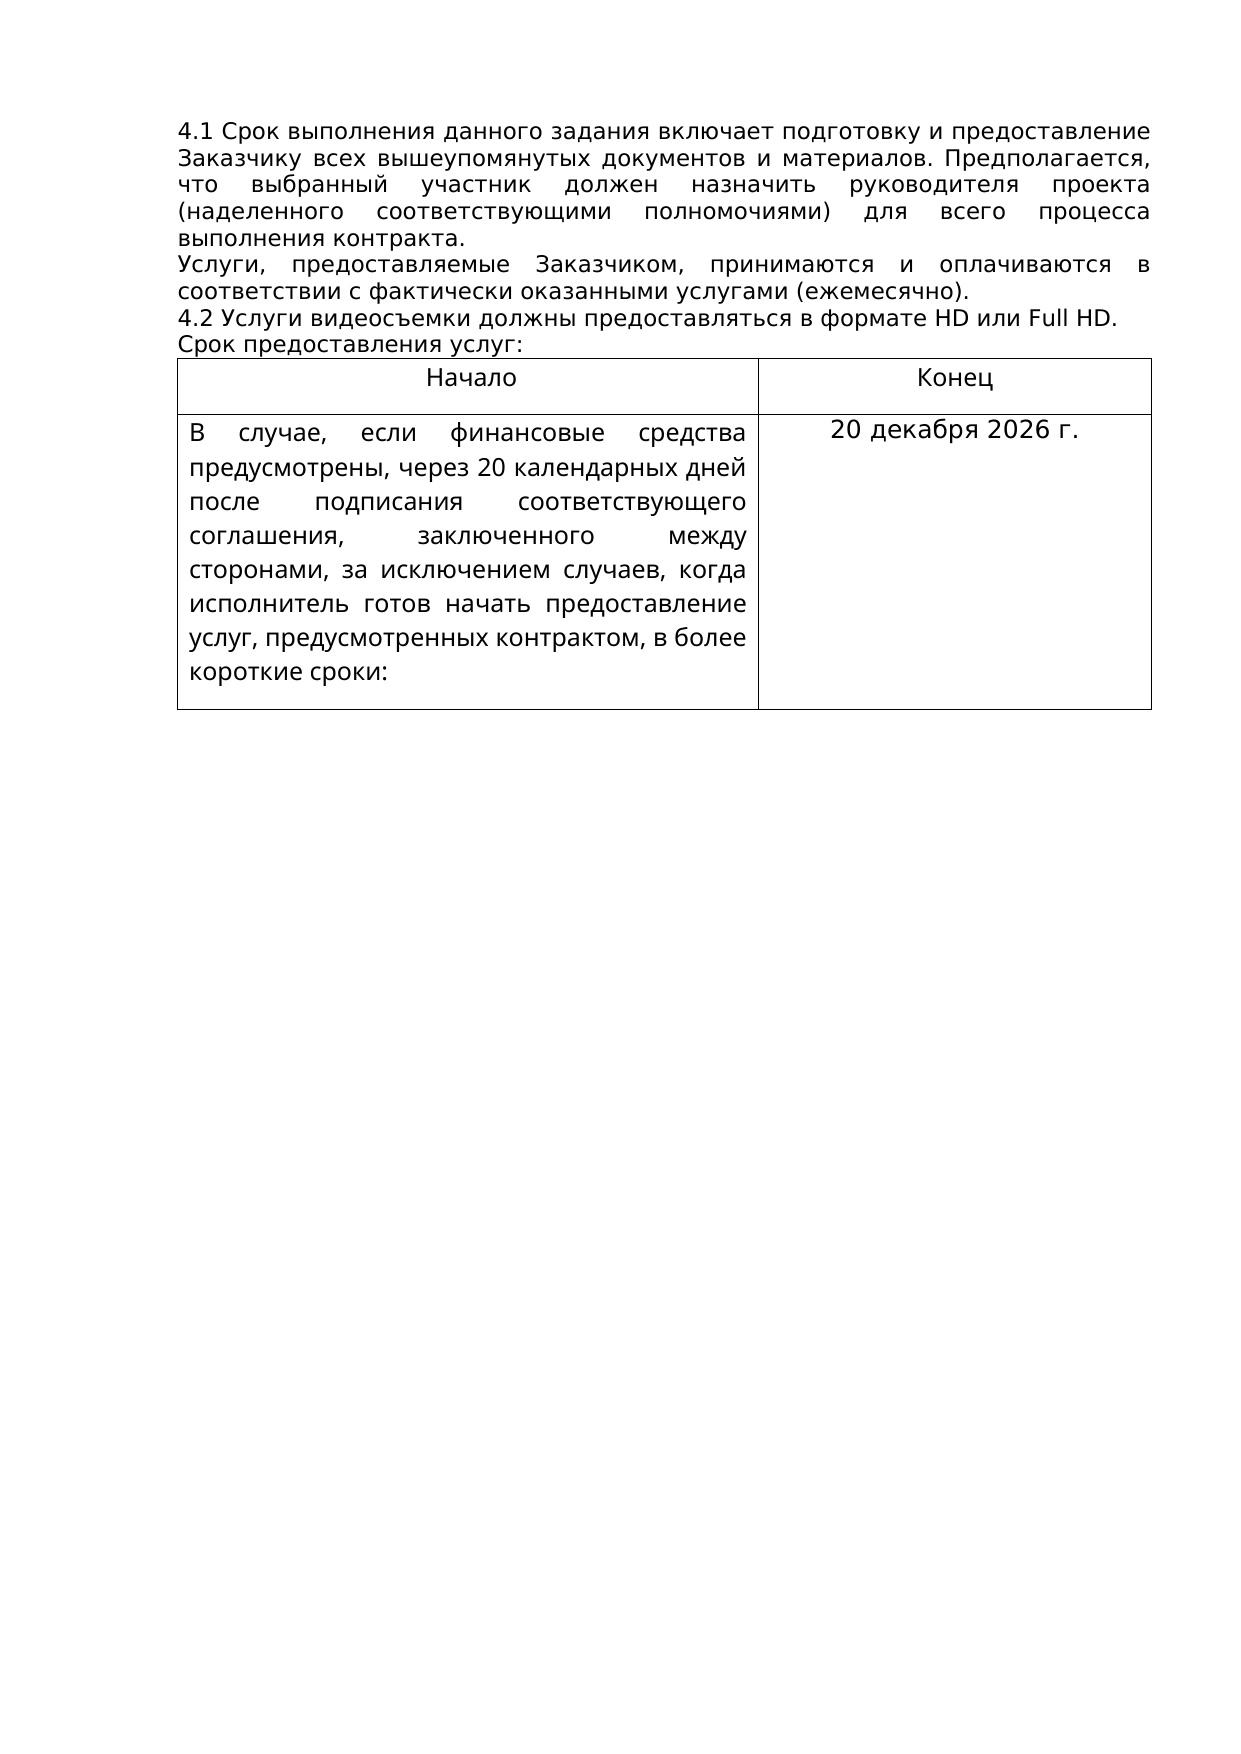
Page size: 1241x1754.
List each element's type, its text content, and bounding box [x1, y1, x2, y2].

table_header Начало [178, 359, 758, 414]
text Услуги, предоставляемые Заказчиком, принимаются и оплачиваются в соответствии с фактически оказанными услугами (ежемесячно). [177, 251, 1152, 305]
text 4.2 Услуги видеосъемки должны предоставляться в формате HD или Full HD. [177, 305, 1152, 331]
text 4.1 Срок выполнения данного задания включает подготовку и предоставление Заказчику всех вышеупомянутых документов и материалов. Предполагается, что выбранный участник должен назначить руководителя проекта (наделенного соответствующими полномочиями) для всего процесса выполнения контракта. [177, 118, 1152, 251]
table_header Конец [759, 359, 1151, 414]
text Срок предоставления услуг: [177, 331, 1152, 358]
table_cell В случае, если финансовые средства предусмотрены, через 20 календарных дней после подписания соответствующего соглашения, заключенного между сторонами, за исключением случаев, когда исполнитель готов начать предоставление услуг, предусмотренных контрактом, в более короткие сроки: [178, 415, 758, 708]
table_cell 20 декабря 2026 г. [759, 415, 1151, 708]
